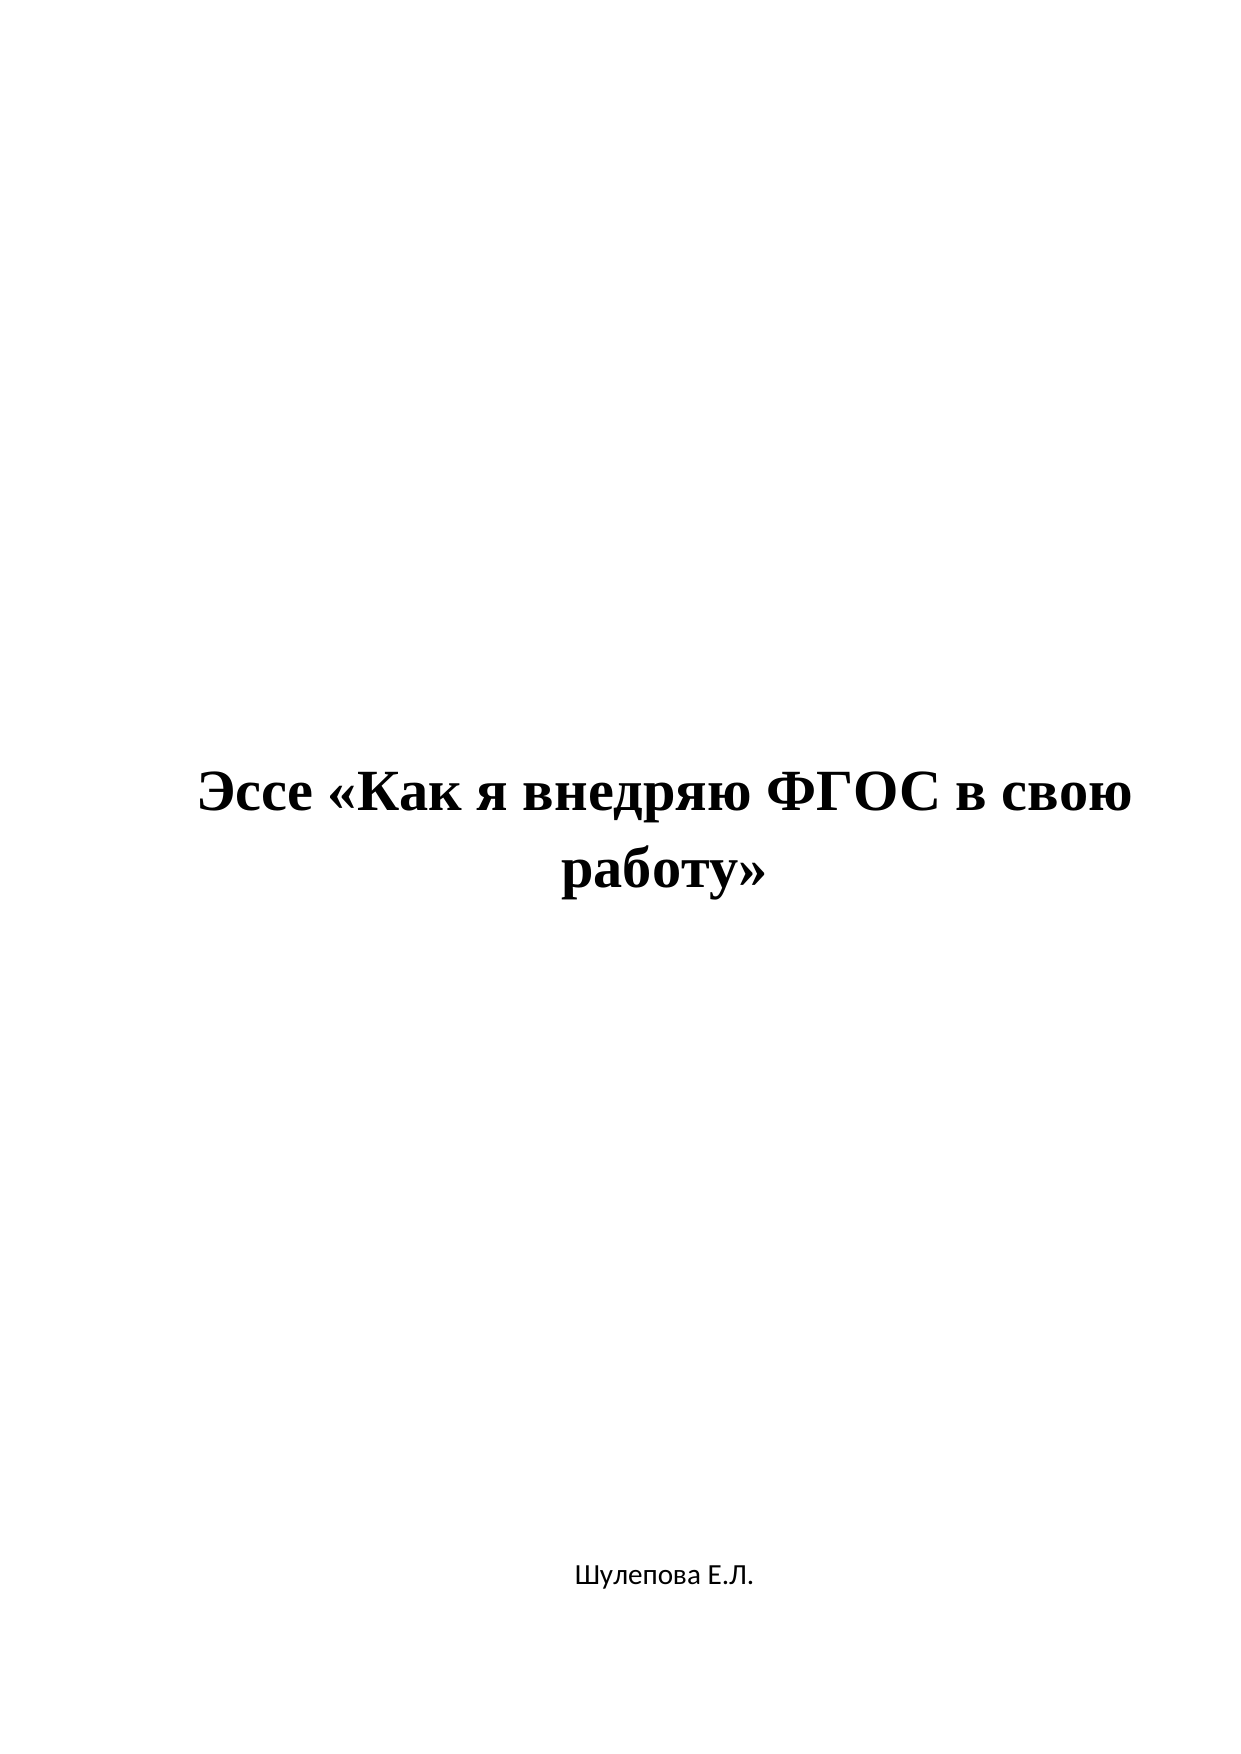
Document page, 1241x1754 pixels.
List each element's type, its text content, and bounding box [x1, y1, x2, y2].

text Шулепова Е.Л. [177, 1556, 1152, 1592]
text Эссе «Как я внедряю ФГОС в свою работу» [177, 755, 1152, 899]
